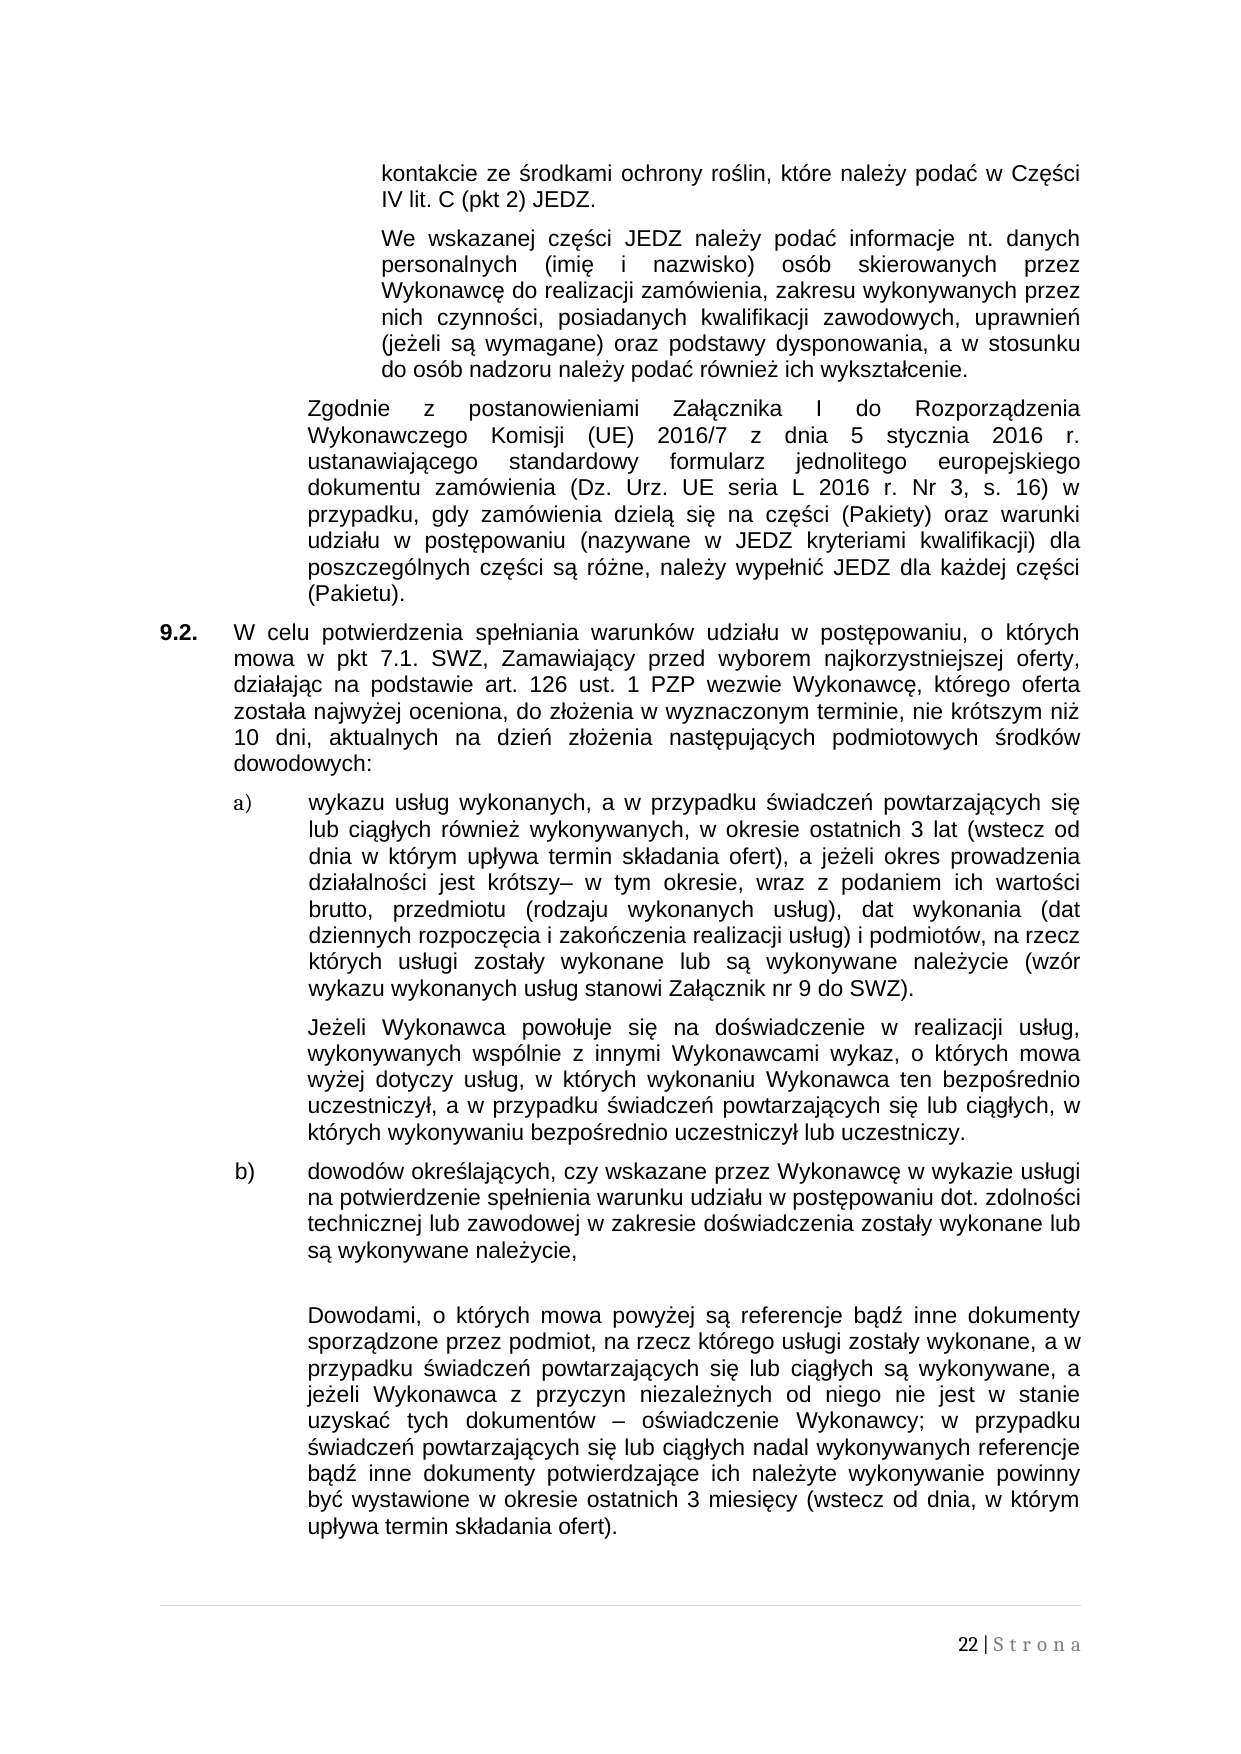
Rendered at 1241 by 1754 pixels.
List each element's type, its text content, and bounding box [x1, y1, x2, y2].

text Jeżeli Wykonawca powołuje się na doświadczenie w realizacji usług, wykonywanych wspólnie z innymi Wykonawcami wykaz, o których mowa wyżej dotyczy usług, w których wykonaniu Wykonawca ten bezpośrednio uczestniczył, a w przypadku świadczeń powtarzających się lub ciągłych, w których wykonywaniu bezpośrednio uczestniczył lub uczestniczy. [307, 1013, 1081, 1145]
list wykazu usług wykonanych, a w przypadku świadczeń powtarzających się lub ciągłych również wykonywanych, w okresie ostatnich 3 lat (wstecz od dnia w którym upływa termin składania ofert), a jeżeli okres prowadzenia działalności jest krótszy– w tym okresie, wraz z podaniem ich wartości brutto, przedmiotu (rodzaju wykonanych usług), dat wykonania (dat dziennych rozpoczęcia i zakończenia realizacji usług) i podmiotów, na rzecz których usługi zostały wykonane lub są wykonywane należycie (wzór wykazu wykonanych usług stanowi Załącznik nr 9 do SWZ). [233, 789, 1081, 1001]
list Dowodami, o których mowa powyżej są referencje bądź inne dokumenty sporządzone przez podmiot, na rzecz którego usługi zostały wykonane, a w przypadku świadczeń powtarzających się lub ciągłych są wykonywane, a jeżeli Wykonawca z przyczyn niezależnych od niego nie jest w stanie uzyskać tych dokumentów – oświadczenie Wykonawcy; w przypadku świadczeń powtarzających się lub ciągłych nadal wykonywanych referencje bądź inne dokumenty potwierdzające ich należyte wykonywanie powinny być wystawione w okresie ostatnich 3 miesięcy (wstecz od dnia, w którym upływa termin składania ofert). [307, 1276, 1081, 1539]
text We wskazanej części JEDZ należy podać informacje nt. danych personalnych (imię i nazwisko) osób skierowanych przez Wykonawcę do realizacji zamówienia, zakresu wykonywanych przez nich czynności, posiadanych kwalifikacji zawodowych, uprawnień (jeżeli są wymagane) oraz podstawy dysponowania, a w stosunku do osób nadzoru należy podać również ich wykształcenie. [381, 225, 1081, 383]
text 9.2. W celu potwierdzenia spełniania warunków udziału w postępowaniu, o których mowa w pkt 7.1. SWZ, Zamawiający przed wyborem najkorzystniejszej oferty, działając na podstawie art. 126 ust. 1 PZP wezwie Wykonawcę, którego oferta została najwyżej oceniona, do złożenia w wyznaczonym terminie, nie krótszym niż 10 dni, aktualnych na dzień złożenia następujących podmiotowych środków dowodowych: [159, 619, 1081, 777]
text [307, 159, 1081, 212]
list b) dowodów określających, czy wskazane przez Wykonawcę w wykazie usługi na potwierdzenie spełnienia warunku udziału w postępowaniu dot. zdolności technicznej lub zawodowej w zakresie doświadczenia zostały wykonane lub są wykonywane należycie, [234, 1158, 1081, 1263]
text Zgodnie z postanowieniami Załącznika I do Rozporządzenia Wykonawczego Komisji (UE) 2016/7 z dnia 5 stycznia 2016 r. ustanawiającego standardowy formularz jednolitego europejskiego dokumentu zamówienia (Dz. Urz. UE seria L 2016 r. Nr 3, s. 16) w przypadku, gdy zamówienia dzielą się na części (Pakiety) oraz warunki udziału w postępowaniu (nazywane w JEDZ kryteriami kwalifikacji) dla poszczególnych części są różne, należy wypełnić JEDZ dla każdej części (Pakietu). [307, 395, 1081, 606]
